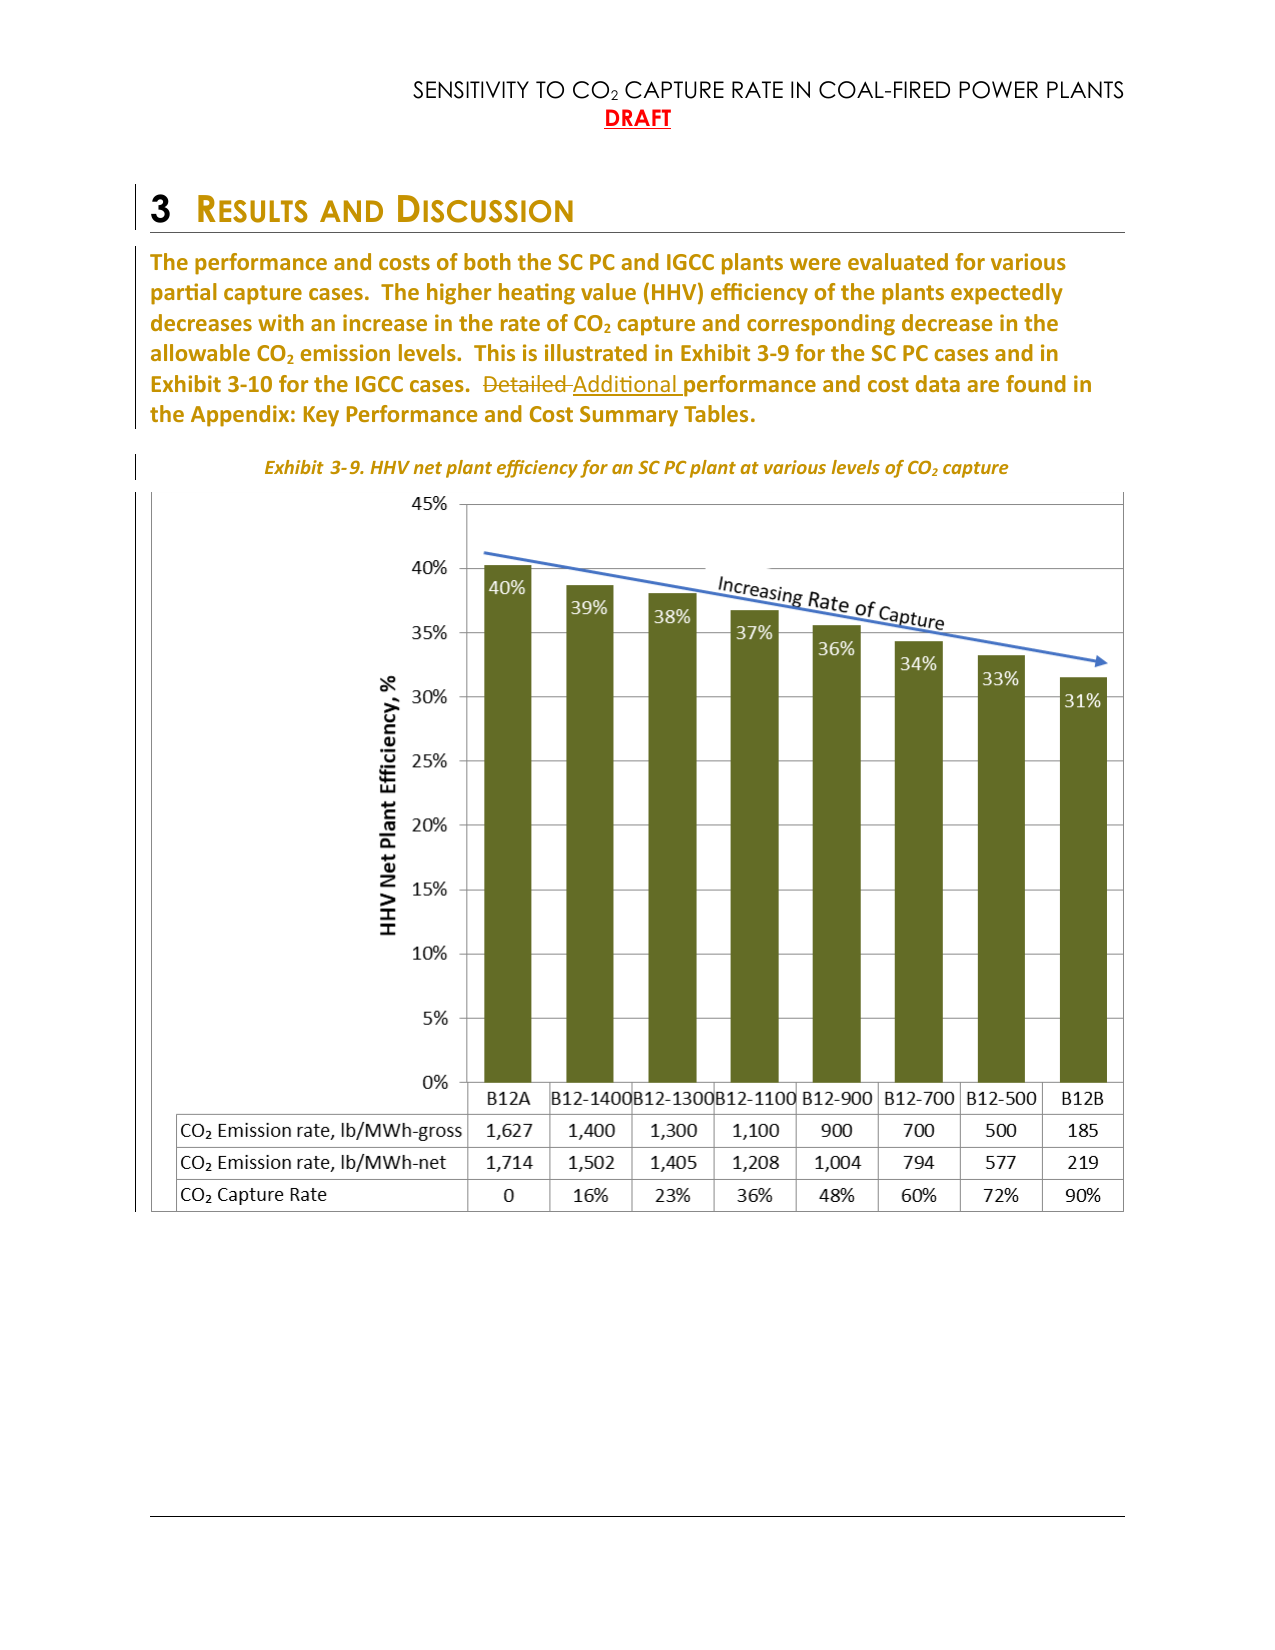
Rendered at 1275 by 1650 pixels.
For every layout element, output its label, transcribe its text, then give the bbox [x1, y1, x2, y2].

picture [151, 492, 1124, 1212]
text The performance and costs of both the SC PC and IGCC plants were evaluated for various partial capture cases. The higher heating value (HHV) efficiency of the plants expectedly decreases with an increase in the rate of CO2 capture and corresponding decrease in the allowable CO2 emission levels. This is illustrated in for the SC PC cases and in for the IGCC cases. performance and cost data are found in the Appendix: Key Performance and Cost Summary Tables. [150, 246, 1125, 429]
subtitle Results and Discussion [150, 184, 1125, 232]
